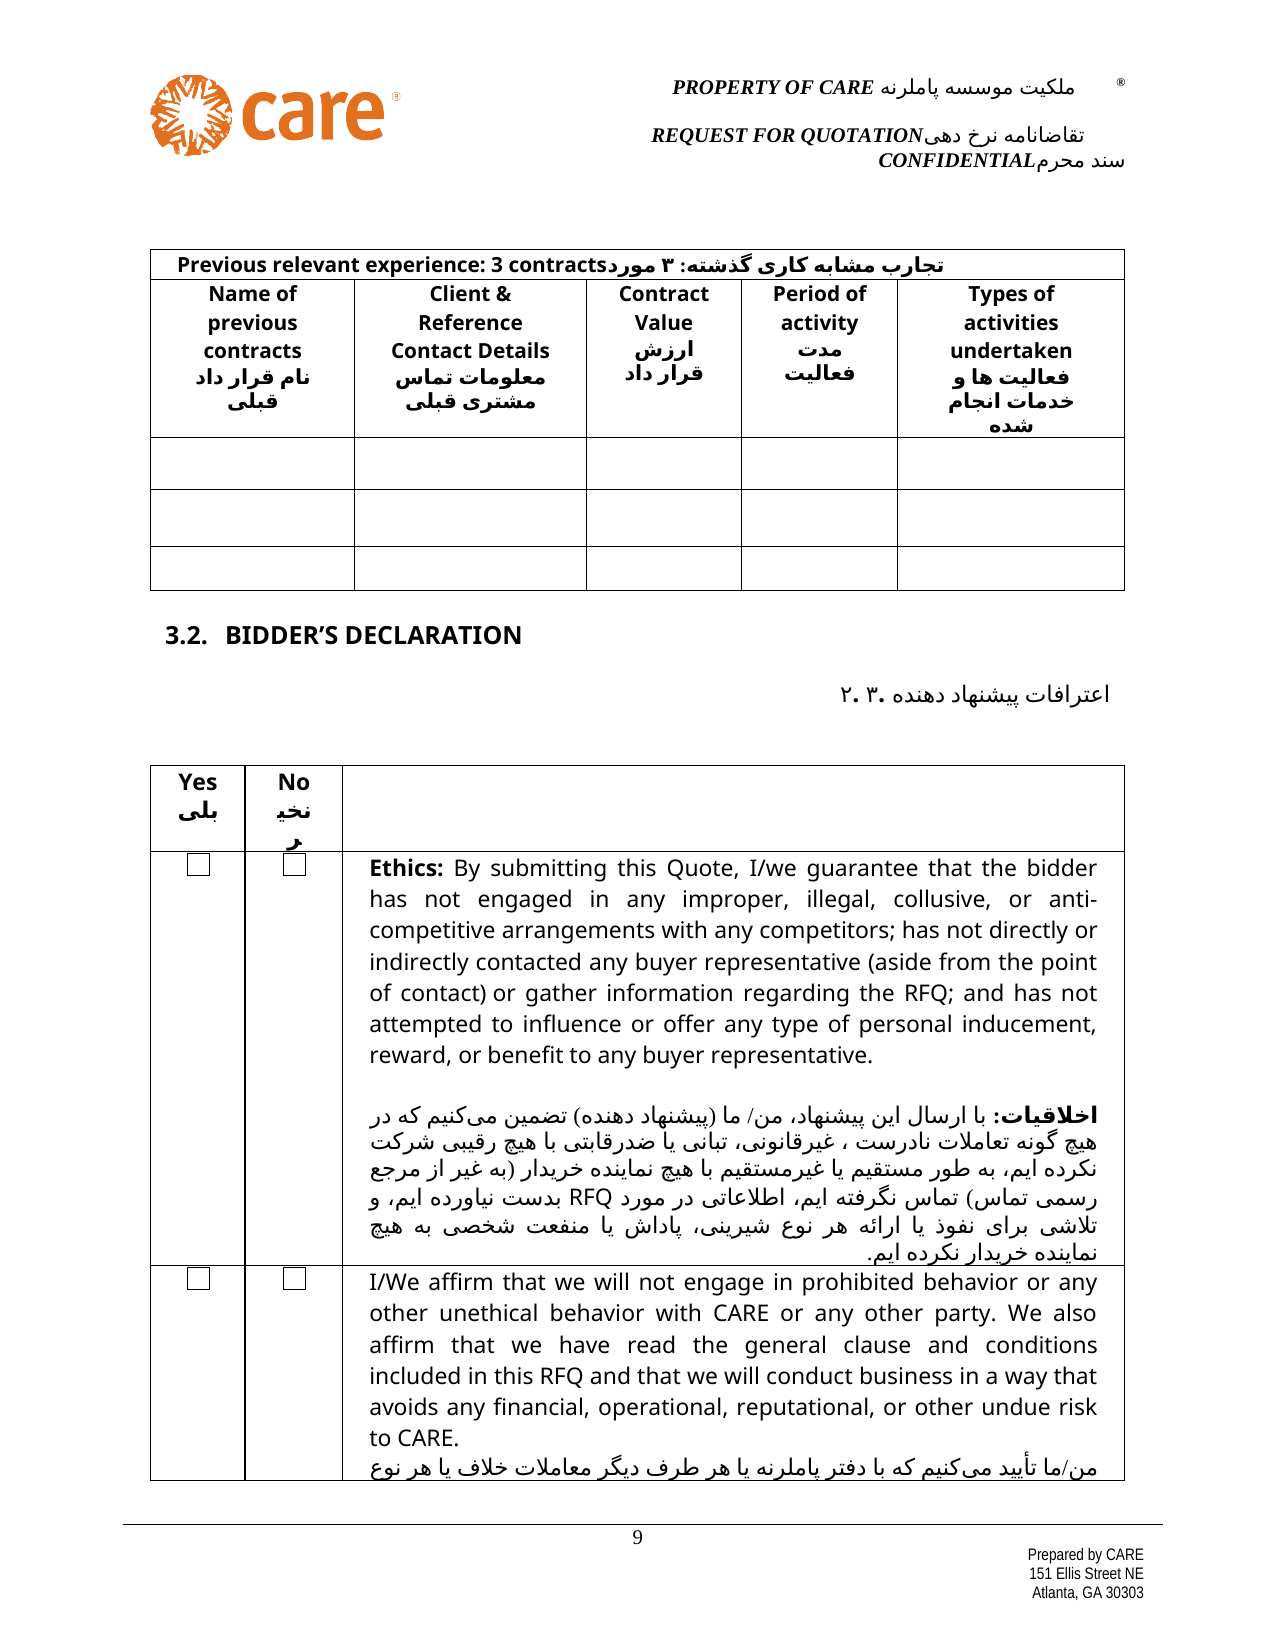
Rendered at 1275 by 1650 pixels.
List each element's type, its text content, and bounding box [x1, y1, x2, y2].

table_cell [355, 547, 586, 590]
subtitle BIDDER’S DECLARATION [165, 618, 1110, 652]
table_header Yes بلی [151, 766, 244, 851]
table_cell Contract Value ارزش قرار داد [587, 280, 741, 437]
table_cell [246, 1266, 342, 1480]
table_cell [587, 547, 741, 590]
subtitle ۲. ۳. اعترافات پیشنهاد دهنده [165, 676, 1110, 710]
table_header No نخیر [246, 766, 342, 851]
table_header [343, 766, 1124, 851]
table_cell [151, 547, 354, 590]
table_cell [742, 438, 897, 489]
table_cell Name of previous contracts نام قرار داد قبلی [151, 280, 354, 437]
table_cell [355, 490, 586, 546]
table_cell Ethics: By submitting this Quote, I/we guarantee that the bidder has not engaged in any improper, illegal, collusive, or anti-competitive arrangements with any competitors; has not directly or indirectly contacted any buyer representative (aside from the point of contact) or gather information regarding the RFQ; and has not attempted to influence or offer any type of personal inducement, reward, or benefit to any buyer representative. اخلاقیات: با ارسال این پیشنهاد، من/ ما (پیشنهاد دهنده) تضمین می‌کنیم که در هیچ گونه تعاملات نادرست ‍، غیرقانونی، تبانی یا ضدرقابتی با هیچ رقیبی شرکت نکرده ایم، به طور مستقیم یا غیرمستقیم با هیچ نماینده خریدار (به غیر از مرجع رسمی تماس) تماس نگرفته ایم، اطلاعاتی در مورد RFQ بدست نیاورده ایم، و تلاشی برای نفوذ یا ارائه هر نوع شیرینی، پاداش یا منفعت شخصی به هیچ نماینده خریدار نکرده ایم. [343, 852, 1124, 1265]
table_cell Client & Reference Contact Details معلومات تماس مشتری قبلی [355, 280, 586, 437]
table_cell [742, 547, 897, 590]
table_cell [898, 490, 1124, 546]
table_cell [898, 547, 1124, 590]
picture [150, 75, 401, 156]
table_cell [742, 490, 897, 546]
table_cell [151, 490, 354, 546]
table_cell [151, 852, 244, 1265]
table_cell [355, 438, 586, 489]
table_cell [898, 438, 1124, 489]
table_header Previous relevant experience: 3 contractsتجارب مشابه کاری گذشته: ۳ مورد [151, 250, 1124, 278]
table_cell [587, 490, 741, 546]
table_cell [587, 438, 741, 489]
table_cell Types of activities undertaken فعالیت ها و خدمات انجام شده [898, 280, 1124, 437]
table_cell [151, 1266, 244, 1480]
table_cell [246, 852, 342, 1265]
table_cell [151, 438, 354, 489]
table_cell Period of activity مدت فعالیت [742, 280, 897, 437]
